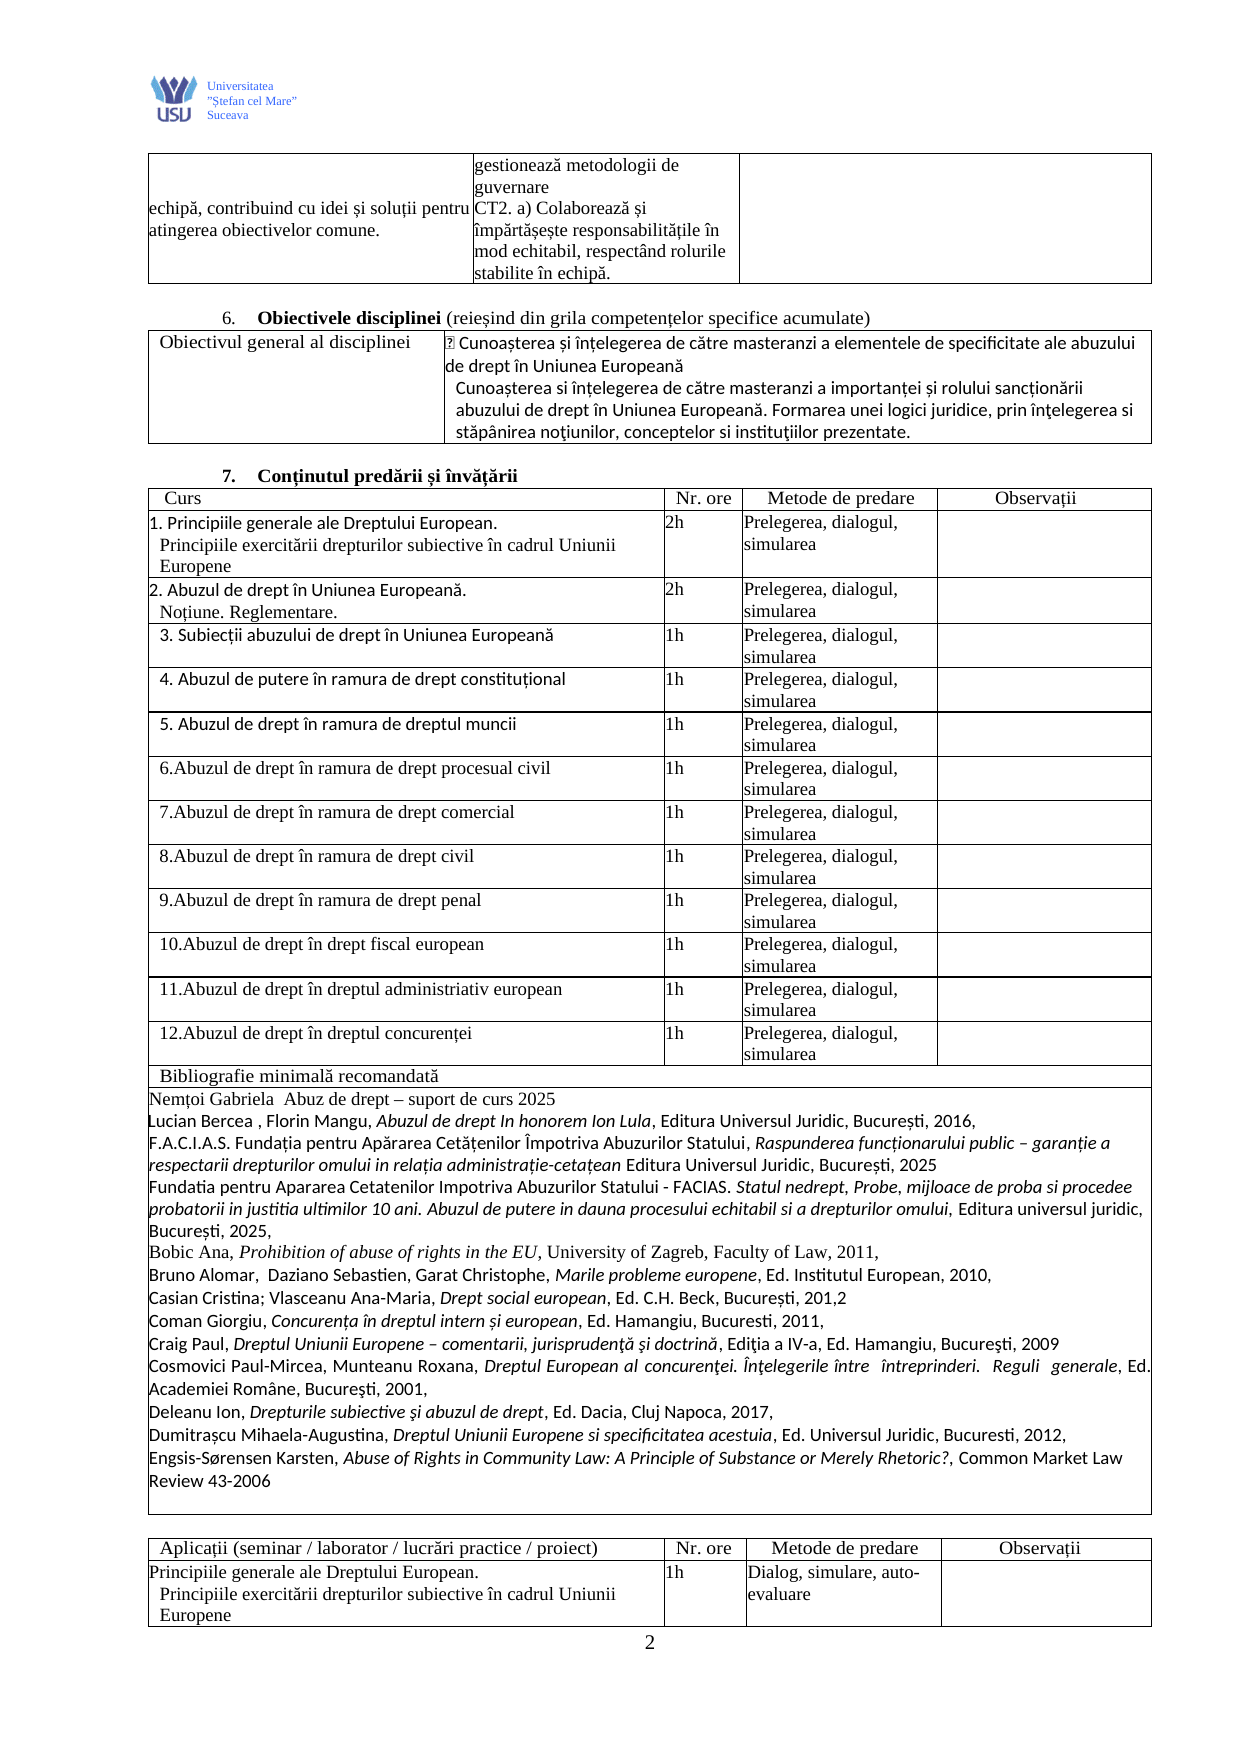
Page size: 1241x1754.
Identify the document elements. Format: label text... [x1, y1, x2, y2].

table_cell Prelegerea, dialogul, simularea [743, 624, 937, 667]
table_cell 1h [665, 624, 742, 667]
table_cell 9.Abuzul de drept în ramura de drept penal [149, 889, 664, 932]
table_cell Prelegerea, dialogul, simularea [743, 845, 937, 888]
table_cell [938, 624, 1151, 667]
table_cell 4. Abuzul de putere în ramura de drept constituțional [149, 668, 664, 711]
table_cell 2h [665, 511, 742, 577]
table_cell Prelegerea, dialogul, simularea [743, 801, 937, 844]
table_cell [938, 668, 1151, 711]
table_cell Prelegerea, dialogul, simularea [743, 668, 937, 711]
table_cell 5. Abuzul de drept în ramura de dreptul muncii [149, 713, 664, 756]
table_header Obiectivul general al disciplinei [149, 331, 444, 442]
table_cell 1h [665, 668, 742, 711]
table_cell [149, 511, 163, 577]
table_cell 1h [665, 889, 742, 932]
picture [146, 67, 200, 126]
table_cell 1h [665, 801, 742, 844]
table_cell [747, 1561, 941, 1626]
table_cell Prelegerea, dialogul, simularea [743, 1022, 937, 1065]
table_cell Prelegerea, dialogul, simularea [743, 933, 937, 976]
table_header Curs [149, 489, 664, 510]
table_header Metode de predare [747, 1539, 941, 1560]
table_cell 6.Abuzul de drept în ramura de drept procesual civil [149, 757, 664, 800]
table_cell 3. Subiecții abuzului de drept în Uniunea Europeană [149, 624, 664, 667]
table_cell [938, 801, 1151, 844]
table_cell 1h [665, 978, 742, 1021]
table_cell Bibliografie minimală recomandată [149, 1066, 1151, 1087]
table_cell 1h [665, 933, 742, 976]
table_header Observații [942, 1539, 1151, 1560]
table_cell [938, 511, 1151, 577]
table_cell Prelegerea, dialogul, simularea [743, 757, 937, 800]
table_cell 2h [665, 578, 742, 623]
table_cell [938, 713, 1151, 756]
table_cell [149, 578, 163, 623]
table_cell [938, 757, 1151, 800]
table_cell Prelegerea, dialogul, simularea [743, 978, 937, 1021]
table_cell 11.Abuzul de drept în dreptul administriativ european [149, 978, 664, 1021]
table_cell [740, 154, 1151, 283]
table_cell Nemțoi Gabriela Abuz de drept – suport de curs 2025 Lucian Bercea , Florin Mangu, Abuzul de drept In honorem Ion Lula, Editura Universul Juridic, București, 2016, F.A.C.I.A.S. Fundația pentru Apărarea Cetățenilor Împotriva Abuzurilor Statului, Raspunderea funcționarului public – garanție a respectarii drepturilor omului in relația administrație-cetațean Editura Universul Juridic, București, 2025 Fundatia pentru Apararea Cetatenilor Impotriva Abuzurilor Statului - FACIAS. Statul nedrept, Probe, mijloace de proba si procedee probatorii in justitia ultimilor 10 ani. Abuzul de putere in dauna procesului echitabil si a drepturilor omului, Editura universul juridic, București, 2025, Bobic Ana, Prohibition of abuse of rights in the EU, University of Zagreb, Faculty of Law, 2011, Bruno Alomar, Daziano Sebastien, Garat Christophe, Marile probleme europene, Ed. Institutul European, 2010, Casian Cristina; Vlasceanu Ana-Maria, Drept social european, Ed. C.H. Beck, București, 201,2 Coman Giorgiu, Concurența în dreptul intern și european, Ed. Hamangiu, Bucuresti, 2011, Craig Paul, Dreptul Uniunii Europene – comentarii, jurisprudenţă şi doctrină, Ediţia a IV-a, Ed. Hamangiu, Bucureşti, 2009 Cosmovici Paul-Mircea, Munteanu Roxana, Dreptul European al concurenţei. Înţelegerile între întreprinderi. Reguli generale, Ed. Academiei Române, Bucureşti, 2001, Deleanu Ion, Drepturile subiective şi abuzul de drept, Ed. Dacia, Cluj Napoca, 2017, Dumitrașcu Mihaela-Augustina, Dreptul Uniunii Europene si specificitatea acestuia, Ed. Universul Juridic, Bucuresti, 2012, Engsis-Sørensen Karsten, Abuse of Rights in Community Law: A Principle of Substance or Merely Rhetoric?, Common Market Law Review 43-2006 [149, 1088, 1151, 1514]
table_cell [938, 978, 1151, 1021]
list Conținutul predării și învățării [222, 465, 1152, 487]
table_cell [149, 154, 473, 283]
table_cell [938, 889, 1151, 932]
table_cell 1h [665, 1022, 742, 1065]
table_cell [938, 845, 1151, 888]
table_cell Prelegerea, dialogul, simularea [743, 713, 937, 756]
table_header Nr. ore [665, 489, 742, 510]
table_cell [938, 578, 1151, 623]
table_cell Principiile generale ale Dreptului European. Principiile exercitării drepturilor subiective în cadrul Uniunii Europene [149, 1561, 664, 1626]
table_cell 12.Abuzul de drept în dreptul concurenței [149, 1022, 664, 1065]
table_header Aplicații (seminar / laborator / lucrări practice / proiect) [149, 1539, 664, 1560]
table_cell Prelegerea, dialogul, simularea [743, 511, 937, 577]
table_header  Cunoașterea și înțelegerea de către masteranzi a elementele de specificitate ale abuzului de drept în Uniunea Europeană Cunoașterea si înţelegerea de către masteranzi a importanţei și rolului sancționării abuzului de drept în Uniunea Europeană. Formarea unei logici juridice, prin înţelegerea si stăpânirea noţiunilor, conceptelor si instituţiilor prezentate. [445, 331, 1151, 442]
table_cell 8.Abuzul de drept în ramura de drept civil [149, 845, 664, 888]
table_cell [938, 933, 1151, 976]
table_header Metode de predare [743, 489, 937, 510]
table_cell 10.Abuzul de drept în drept fiscal european [149, 933, 664, 976]
list Obiectivele disciplinei (reieșind din grila competențelor specifice acumulate) [222, 307, 1152, 329]
table_cell Prelegerea, dialogul, simularea [743, 889, 937, 932]
table_cell Prelegerea, dialogul, simularea [743, 578, 937, 623]
table_cell 1. Principiile generale ale Dreptului European. Principiile exercitării drepturilor subiective în cadrul Uniunii Europene [231, 511, 664, 577]
table_cell [942, 1561, 1151, 1626]
table_cell 1h [665, 757, 742, 800]
table_header Observații [938, 489, 1151, 510]
table_cell 2. Abuzul de drept în Uniunea Europeană. Noțiune. Reglementare. [338, 578, 664, 623]
table_cell 7.Abuzul de drept în ramura de drept comercial [149, 801, 664, 844]
table_cell 1h [665, 713, 742, 756]
table_cell 1h [665, 1561, 746, 1626]
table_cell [474, 154, 739, 283]
table_cell [938, 1022, 1151, 1065]
table_cell 1h [665, 845, 742, 888]
table_header Nr. ore [665, 1539, 746, 1560]
